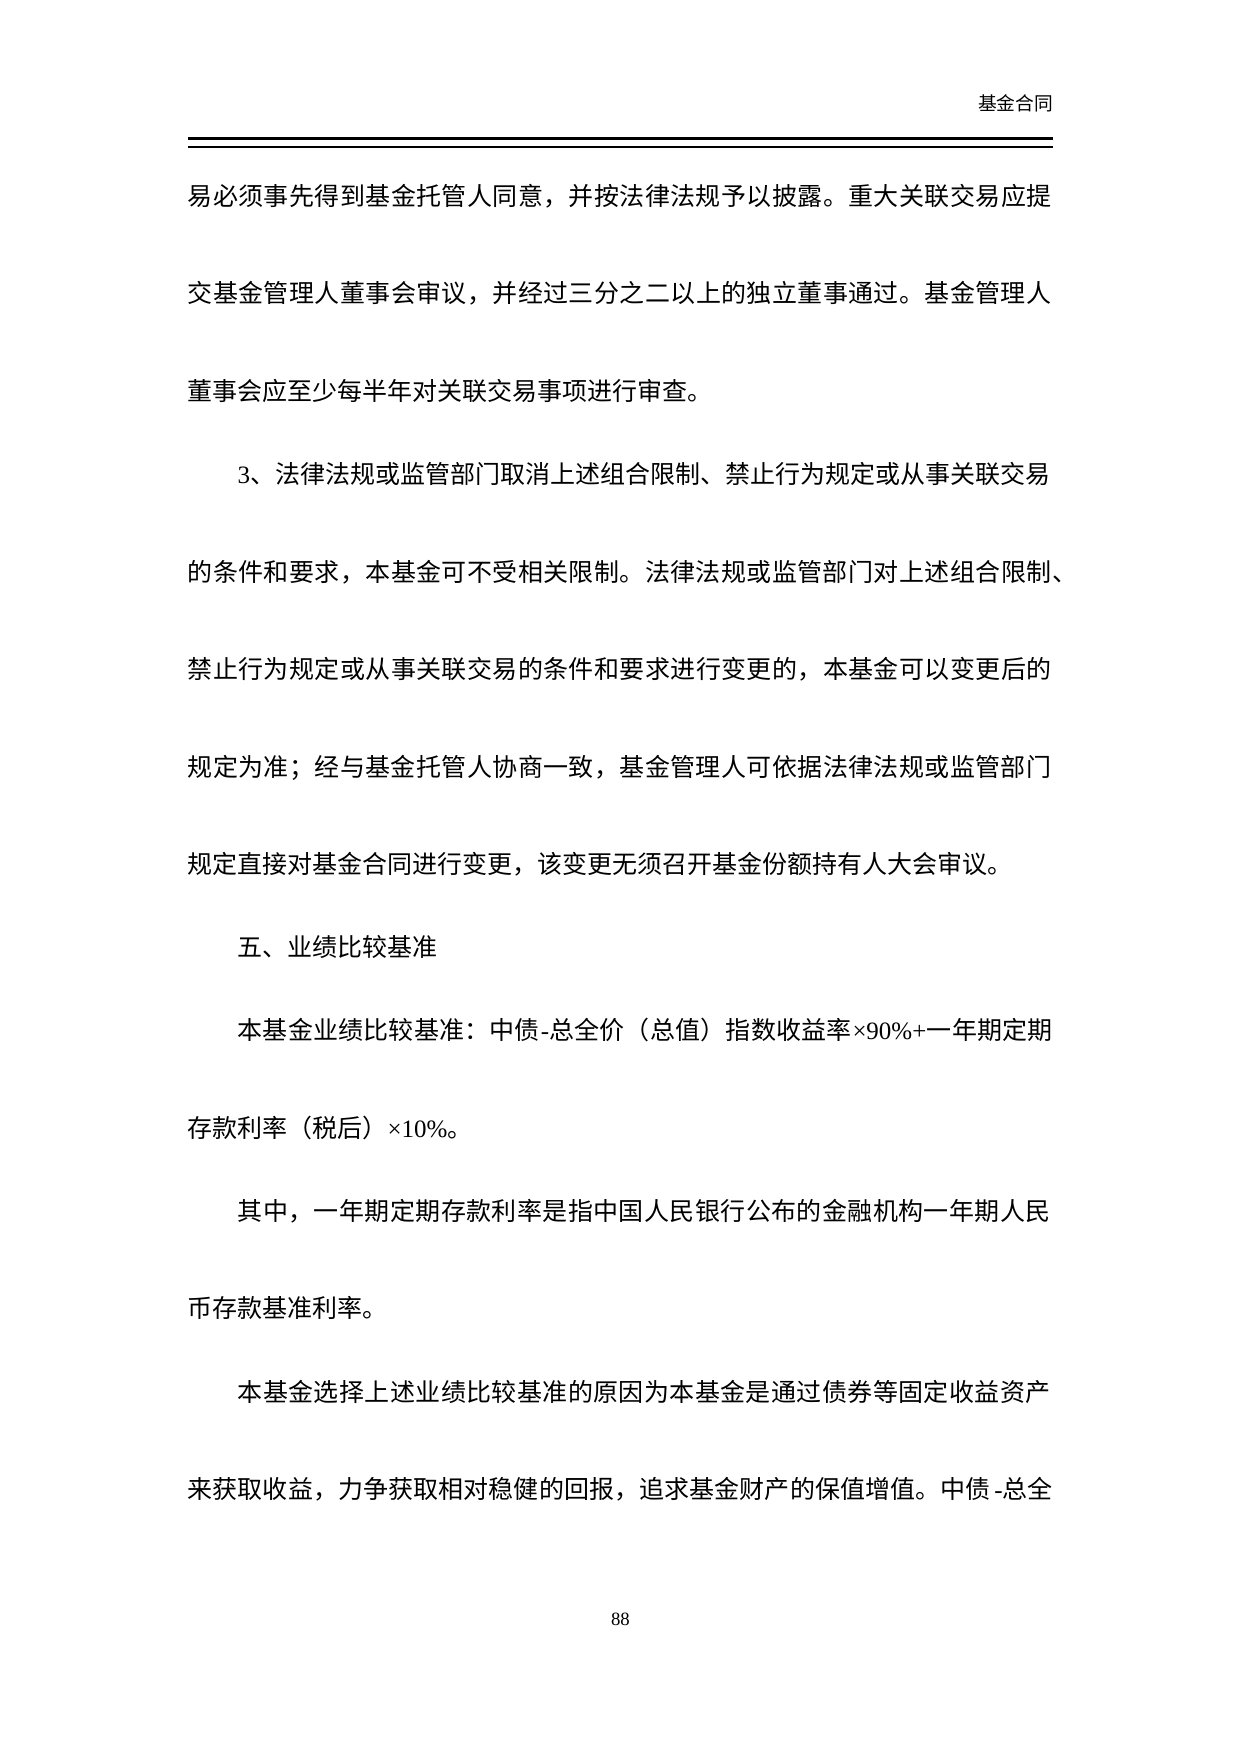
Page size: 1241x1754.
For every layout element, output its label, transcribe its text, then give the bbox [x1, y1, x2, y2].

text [187, 1358, 1053, 1520]
text 本基金业绩比较基准：中债-总全价（总值）指数收益率×90%+一年期定期存款利率（税后）×10%。 [187, 996, 1053, 1159]
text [187, 162, 1053, 422]
text 3、法律法规或监管部门取消上述组合限制、禁止行为规定或从事关联交易 的条件和要求，本基金可不受相关限制。法律法规或监管部门对上述组合限制、禁止行为规定或从事关联交易的条件和要求进行变更的，本基金可以变更后的规定为准；经与基金托管人协商一致，基金管理人可依据法律法规或监管部门规定直接对基金合同进行变更，该变更无须召开基金份额持有人大会审议。 [187, 440, 1053, 895]
text 其中，一年期定期存款利率是指中国人民银行公布的金融机构一年期人民币存款基准利率。 [187, 1177, 1053, 1339]
text 五、业绩比较基准 [187, 913, 1053, 978]
